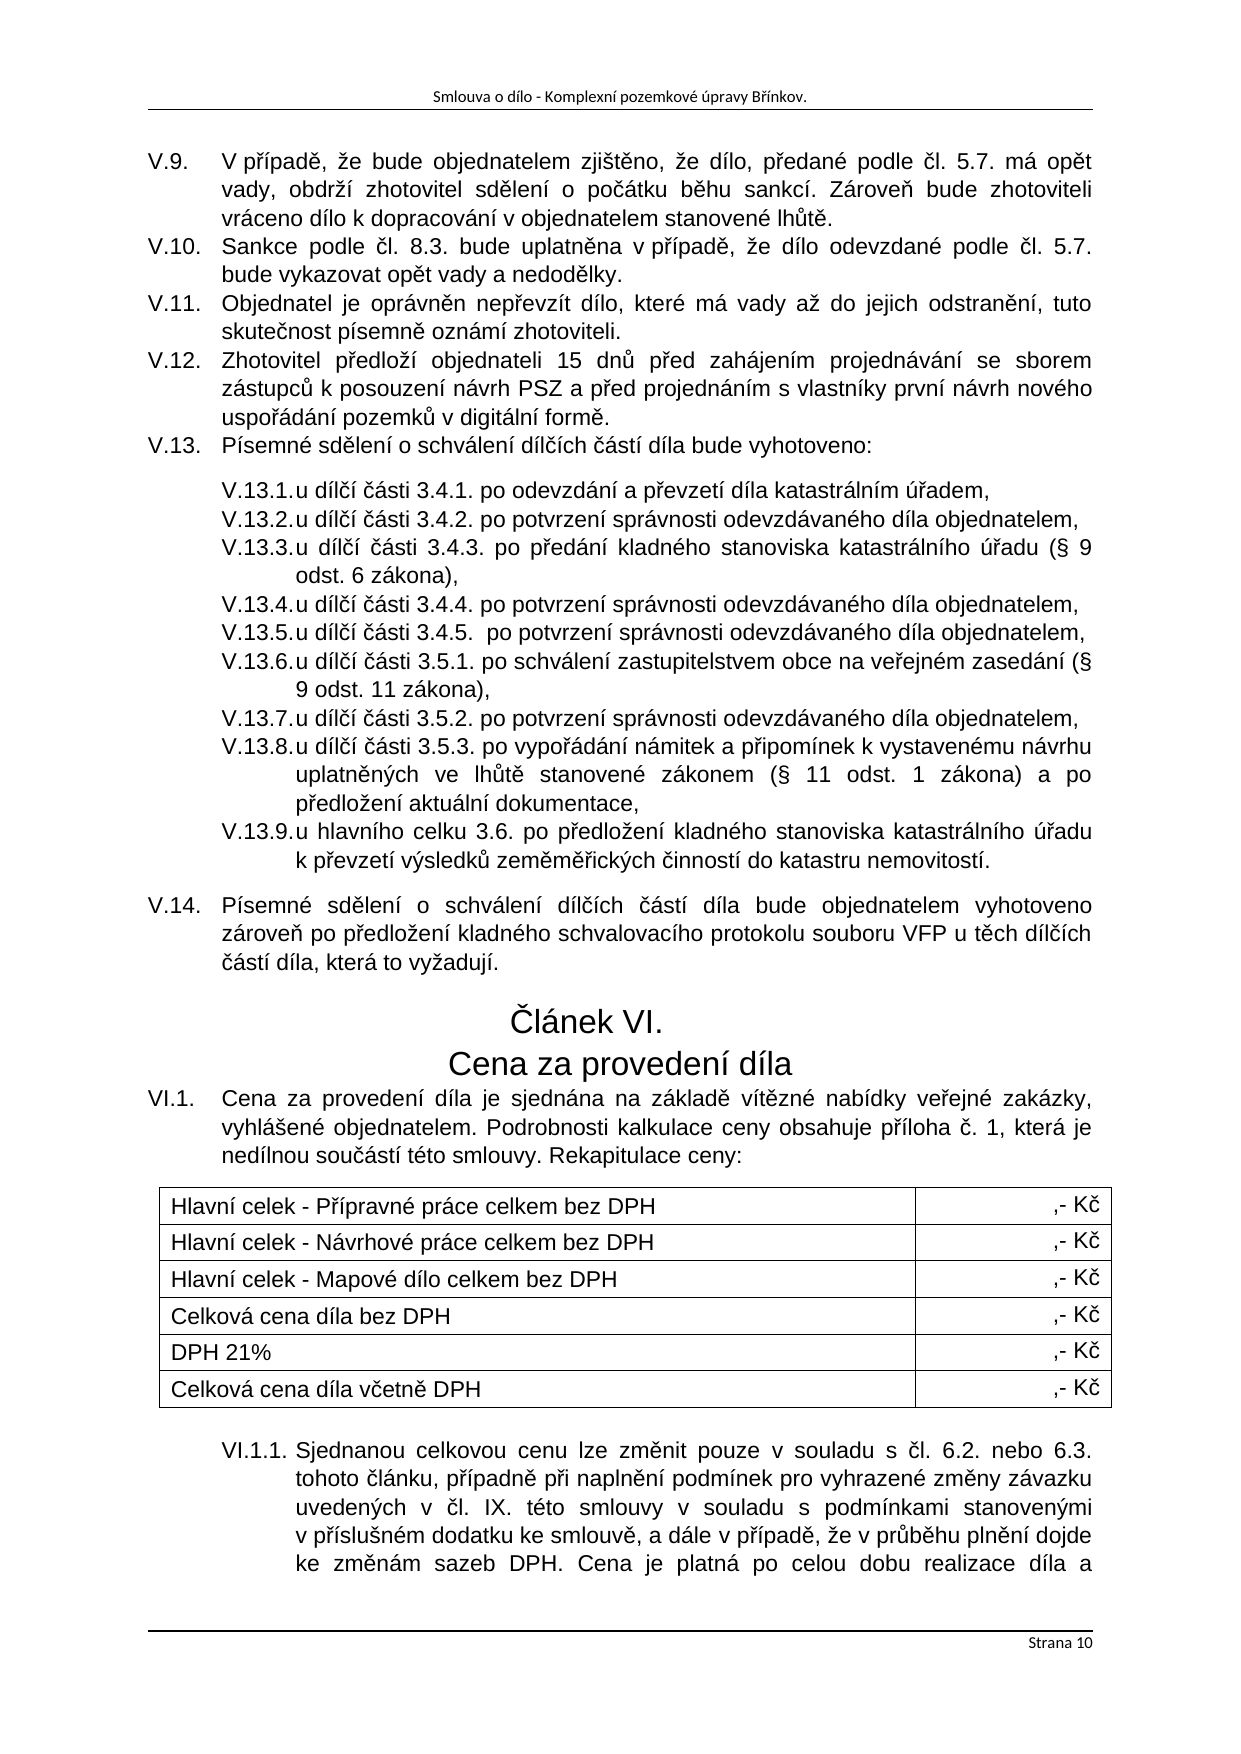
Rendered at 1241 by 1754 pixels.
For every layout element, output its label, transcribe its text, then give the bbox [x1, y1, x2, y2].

text u dílčí části 3.4.1. po odevzdání a převzetí díla katastrálním úřadem, [221, 477, 1093, 503]
table_cell DPH 21% [160, 1335, 915, 1370]
text u dílčí části 3.4.5. po potvrzení správnosti odevzdávaného díla objednatelem, [221, 619, 1093, 646]
subtitle Cena za provedení díla [148, 1002, 1093, 1082]
table_header ,- Kč [916, 1188, 1111, 1224]
text u dílčí části 3.5.3. po vypořádání námitek a připomínek k vystavenému návrhu uplatněných ve lhůtě stanovené zákonem (§ 11 odst. 1 zákona) a po předložení aktuální dokumentace, [221, 733, 1093, 816]
list V případě, že bude objednatelem zjištěno, že dílo, předané podle čl. 5.7. má opět vady, obdrží zhotovitel sdělení o počátku běhu sankcí. Zároveň bude zhotoviteli vráceno dílo k dopracování v objednatelem stanovené lhůtě. [148, 148, 1093, 231]
list Zhotovitel předloží objednateli 15 dnů před zahájením projednávání se sborem zástupců k posouzení návrh PSZ a před projednáním s vlastníky první návrh nového uspořádání pozemků v digitální formě. [148, 347, 1093, 430]
text u dílčí části 3.5.2. po potvrzení správnosti odevzdávaného díla objednatelem, [221, 704, 1093, 731]
table_cell Hlavní celek - Návrhové práce celkem bez DPH [160, 1225, 915, 1260]
text u dílčí části 3.4.2. po potvrzení správnosti odevzdávaného díla objednatelem, [221, 506, 1093, 532]
table_cell ,- Kč [916, 1261, 1111, 1297]
table_cell Celková cena díla bez DPH [160, 1298, 915, 1334]
text u hlavního celku 3.6. po předložení kladného stanoviska katastrálního úřadu k převzetí výsledků zeměměřických činností do katastru nemovitostí. [221, 818, 1093, 873]
table_cell Hlavní celek - Mapové dílo celkem bez DPH [160, 1261, 915, 1297]
table_cell ,- Kč [916, 1335, 1111, 1370]
list Cena za provedení díla je sjednána na základě vítězné nabídky veřejné zakázky, vyhlášené objednatelem. Podrobnosti kalkulace ceny obsahuje příloha č. 1, která je nedílnou součástí této smlouvy. Rekapitulace ceny: [148, 1085, 1093, 1168]
text u dílčí části 3.4.3. po předání kladného stanoviska katastrálního úřadu (§ 9 odst. 6 zákona), [221, 534, 1093, 589]
table_cell ,- Kč [916, 1371, 1111, 1407]
list Písemné sdělení o schválení dílčích částí díla bude objednatelem vyhotoveno zároveň po předložení kladného schvalovacího protokolu souboru VFP u těch dílčích částí díla, která to vyžadují. [148, 892, 1093, 975]
table_cell ,- Kč [916, 1225, 1111, 1260]
list Písemné sdělení o schválení dílčích částí díla bude vyhotoveno: [148, 432, 1093, 458]
text u dílčí části 3.5.1. po schválení zastupitelstvem obce na veřejném zasedání (§ 9 odst. 11 zákona), [221, 648, 1093, 702]
table_header Hlavní celek - Přípravné práce celkem bez DPH [160, 1188, 915, 1224]
list Objednatel je oprávněn nepřevzít dílo, které má vady až do jejich odstranění, tuto skutečnost písemně oznámí zhotoviteli. [148, 290, 1093, 344]
table_cell ,- Kč [916, 1298, 1111, 1334]
table_cell Celková cena díla včetně DPH [160, 1371, 915, 1407]
text u dílčí části 3.4.4. po potvrzení správnosti odevzdávaného díla objednatelem, [221, 591, 1093, 617]
list Sankce podle čl. 8.3. bude uplatněna v případě, že dílo odevzdané podle čl. 5.7. bude vykazovat opět vady a nedodělky. [148, 233, 1093, 288]
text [221, 1437, 1093, 1577]
